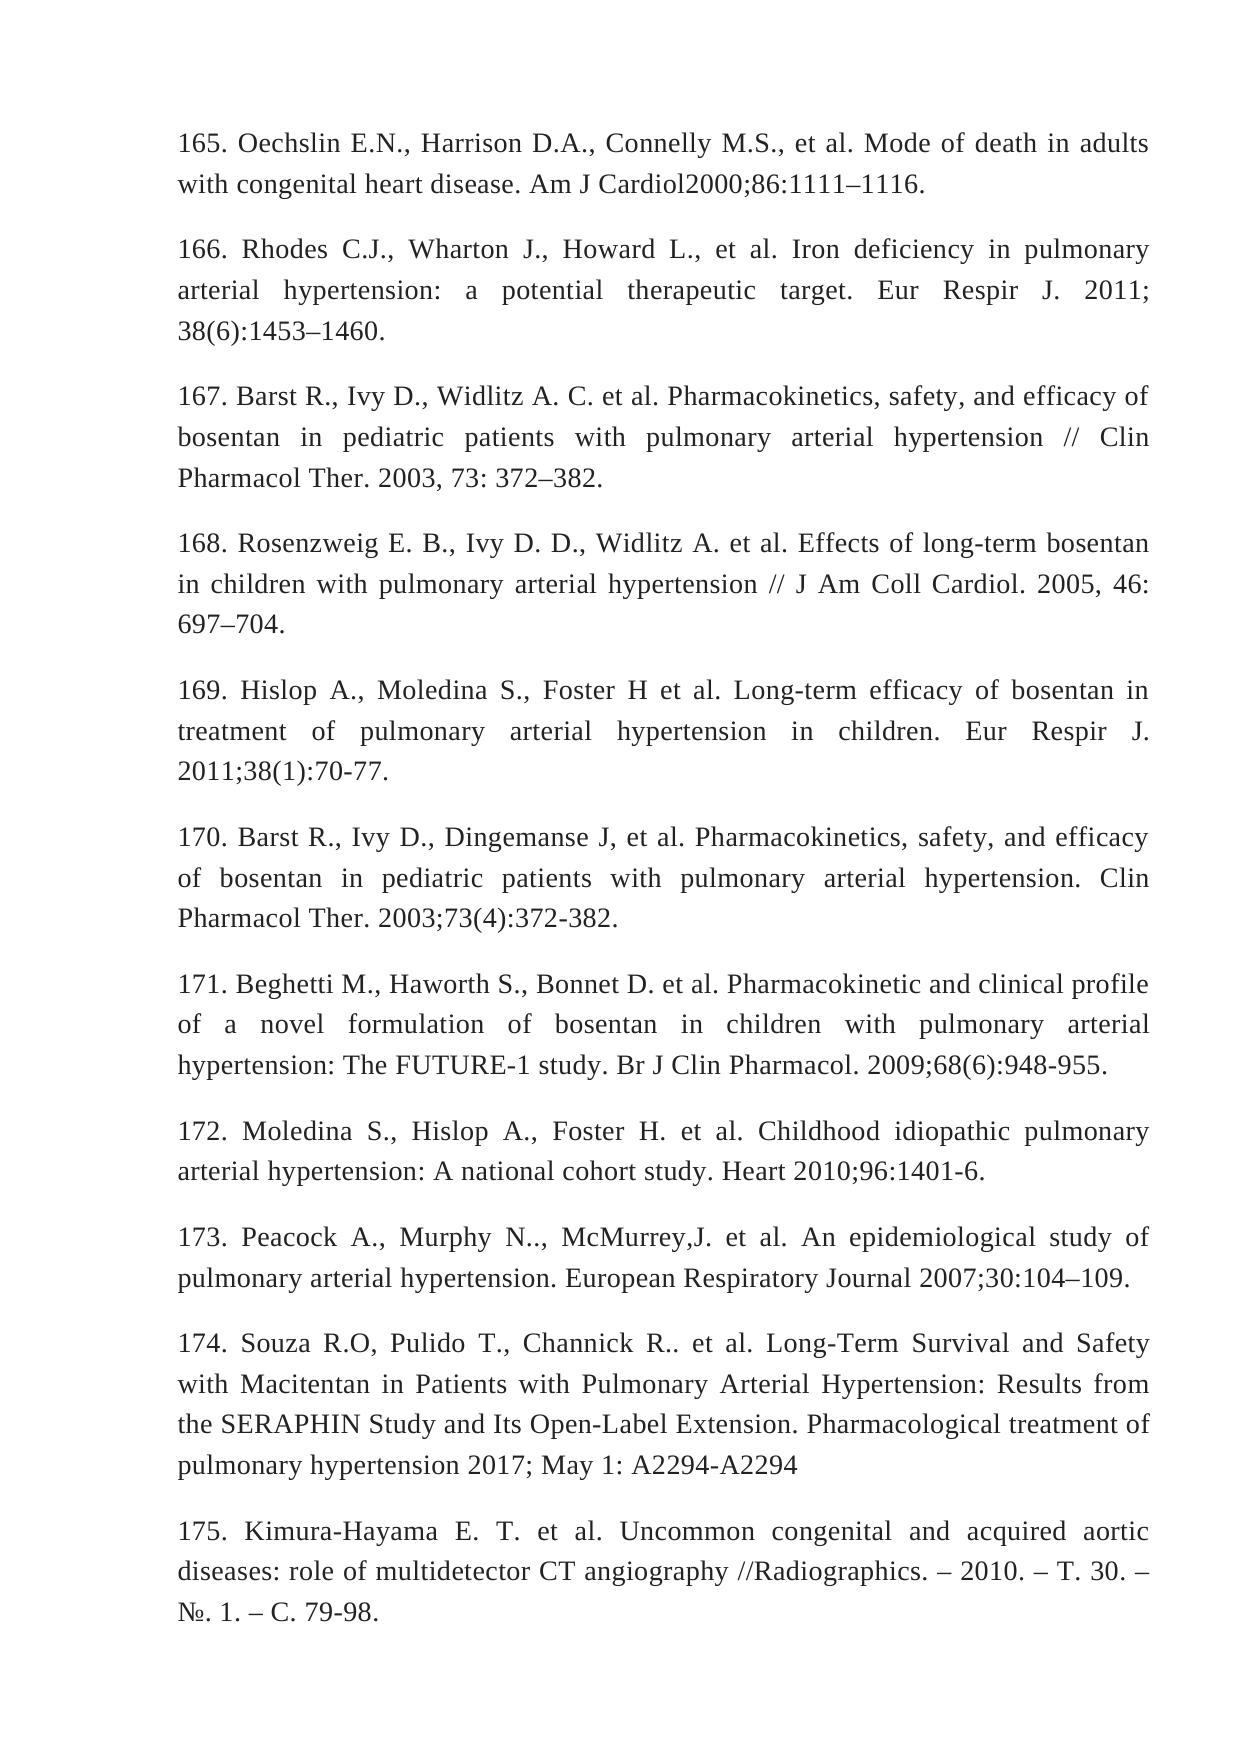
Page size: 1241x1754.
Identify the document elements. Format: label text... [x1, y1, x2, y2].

text 173. Peacock A., Murphy N.., McMurrey,J. et al. An epidemiological study of pulmonary arterial hypertension. European Respiratory Journal 2007;30:104–109. [177, 1212, 1152, 1293]
text 175. Kimura-Hayama E. T. et al. Uncommon congenital and acquired aortic diseases: role of multidetector CT angiography //Radiographics. – 2010. – Т. 30. – №. 1. – С. 79-98. [177, 1506, 1152, 1627]
text 166. Rhodes C.J., Wharton J., Howard L., et al. Iron deficiency in pulmonary arterial hypertension: a potential therapeutic target. Eur Respir J. 2011; 38(6):1453–1460. [177, 224, 1152, 346]
text 172. Moledina S., Hislop A., Foster H. et al. Childhood idiopathic pulmonary arterial hypertension: A national cohort study. Heart 2010;96:1401-6. [177, 1106, 1152, 1187]
text 174. Souza R.О, Pulido T., Channick R.. et al. Long-Term Survival and Safety with Macitentan in Patients with Pulmonary Arterial Hypertension: Results from the SERAPHIN Study and Its Open-Label Extension. Pharmacological treatment of pulmonary hypertension 2017; May 1: A2294-A2294 [177, 1318, 1152, 1481]
text 165. Oechslin E.N., Harrison D.A., Connelly M.S., et al. Mode of death in adults with congenital heart disease. Am J Cardiol2000;86:1111–1116. [177, 118, 1152, 199]
text 168. Rosenzweig E. B., Ivy D. D., Widlitz A. et al. Effects of long-term bosentan in children with pulmonary arterial hypertension // J Am Coll Cardiol. 2005, 46: 697–704. [177, 518, 1152, 640]
text 171. Beghetti M., Haworth S., Bonnet D. et al. Pharmacokinetic and clinical profile of a novel formulation of bosentan in children with pulmonary arterial hypertension: The FUTURE-1 study. Br J Clin Pharmacol. 2009;68(6):948-955. [177, 959, 1152, 1081]
text 169. Hislop A., Moledina S., Foster H et al. Long-term efficacy of bosentan in treatment of pulmonary arterial hypertension in children. Eur Respir J. 2011;38(1):70-77. [177, 665, 1152, 787]
text 170. Barst R., Ivy D., Dingemanse J, et al. Pharmacokinetics, safety, and efficacy of bosentan in pediatric patients with pulmonary arterial hypertension. Clin Pharmacol Ther. 2003;73(4):372-382. [177, 812, 1152, 934]
text 167. Barst R., Ivy D., Widlitz A. C. et al. Pharmacokinetics, safety, and efficacy of bosentan in pediatric patients with pulmonary arterial hypertension // Clin Pharmacol Ther. 2003, 73: 372–382. [177, 371, 1152, 493]
